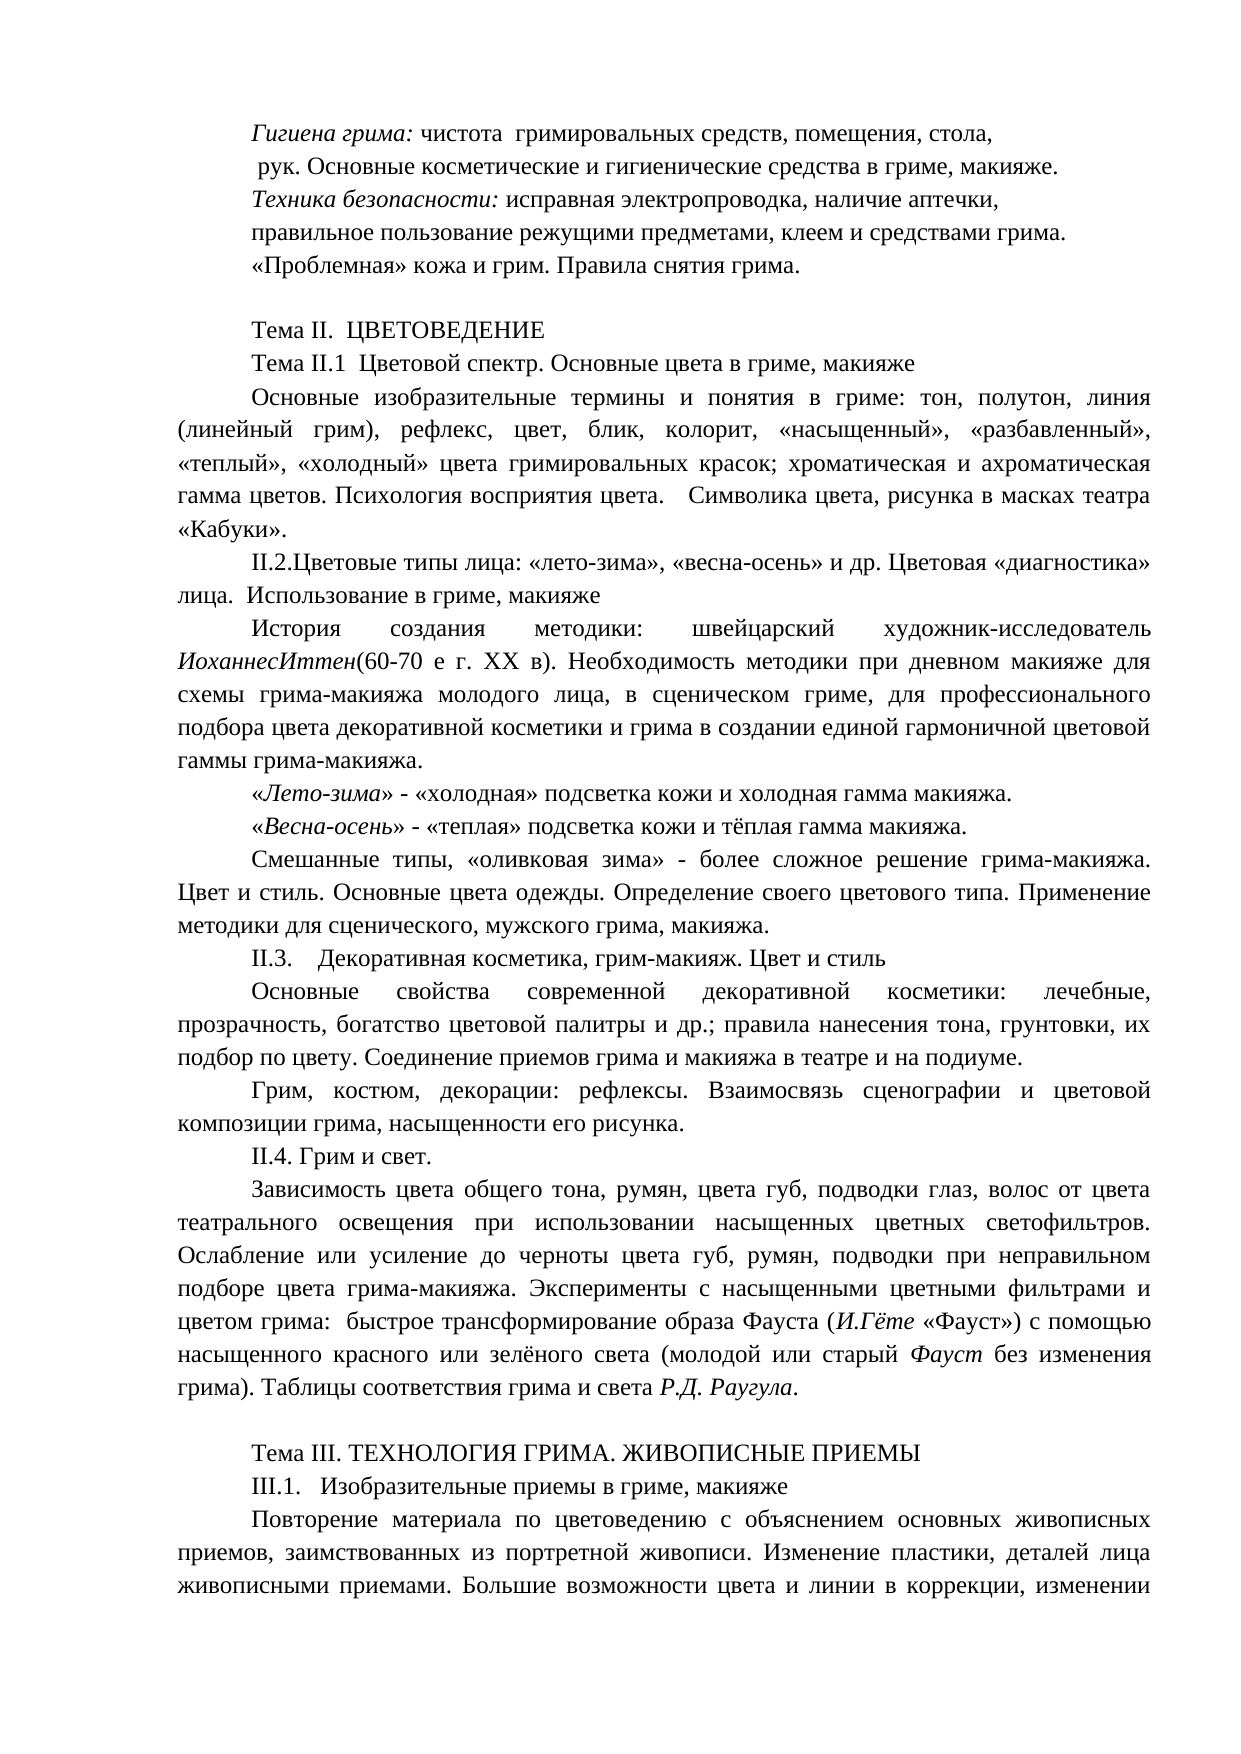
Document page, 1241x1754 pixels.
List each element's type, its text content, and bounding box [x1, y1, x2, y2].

text Смешанные типы, «оливковая зима» - более сложное решение грима-макияжа. Цвет и стиль. Основные цвета одежды. Определение своего цветового типа. Применение методики для сценического, мужского грима, макияжа. [177, 844, 1152, 939]
text «Лето-зима» - «холодная» подсветка кожи и холодная гамма макияжа. [177, 778, 1152, 807]
text Основные изобразительные термины и понятия в гриме: тон, полутон, линия (линейный грим), рефлекс, цвет, блик, колорит, «насыщенный», «разбавленный», «теплый», «холодный» цвета гримировальных красок; хроматическая и ахроматическая гамма цветов. Психология восприятия цвета. Символика цвета, рисунка в масках театра «Кабуки». [177, 382, 1152, 542]
text Техника безопасности: исправная электропроводка, наличие аптечки, [177, 184, 1152, 213]
text Тема II. ЦВЕТОВЕДЕНИЕ [177, 316, 1152, 344]
text рук. Основные косметические и гигиенические средства в гриме, макияже. [177, 151, 1152, 180]
text История создания методики: швейцарский художник-исследователь ИоханнесИттен(60-70 е г. ХХ в). Необходимость методики при дневном макияже для схемы грима-макияжа молодого лица, в сценическом гриме, для профессионального подбора цвета декоративной косметики и грима в создании единой гармоничной цветовой гаммы грима-макияжа. [177, 613, 1152, 773]
text «Проблемная» кожа и грим. Правила снятия грима. [177, 250, 1152, 279]
text Гигиена грима: чистота гримировальных средств, помещения, стола, [177, 118, 1152, 147]
text II.3. Декоративная косметика, грим-макияж. Цвет и стиль [177, 943, 1152, 972]
text III.1. Изобразительные приемы в гриме, макияже [177, 1471, 1152, 1500]
text «Весна-осень» - «теплая» подсветка кожи и тёплая гамма макияжа. [177, 811, 1152, 839]
text Тема II.1 Цветовой спектр. Основные цвета в гриме, макияже [177, 348, 1152, 377]
text Грим, костюм, декорации: рефлексы. Взаимосвязь сценографии и цветовой композиции грима, насыщенности его рисунка. [177, 1075, 1152, 1137]
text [177, 1504, 1152, 1599]
text правильное пользование режущими предметами, клеем и средствами грима. [177, 217, 1152, 246]
text Зависимость цвета общего тона, румян, цвета губ, подводки глаз, волос от цвета театрального освещения при использовании насыщенных цветных светофильтров. Ослабление или усиление до черноты цвета губ, румян, подводки при неправильном подборе цвета грима-макияжа. Эксперименты с насыщенными цветными фильтрами и цветом грима: быстрое трансформирование образа Фауста (И.Гёте «Фауст») с помощью насыщенного красного или зелёного света (молодой или старый Фауст без изменения грима). Таблицы соответствия грима и света Р.Д. Раугула. [177, 1174, 1152, 1401]
text II.2.Цветовые типы лица: «лето-зима», «весна-осень» и др. Цветовая «диагностика» лица. Использование в гриме, макияже [177, 547, 1152, 608]
text Тема III. ТЕХНОЛОГИЯ ГРИМА. ЖИВОПИСНЫЕ ПРИЕМЫ [177, 1438, 1152, 1467]
text Основные свойства современной декоративной косметики: лечебные, прозрачность, богатство цветовой палитры и др.; правила нанесения тона, грунтовки, их подбор по цвету. Соединение приемов грима и макияжа в театре и на подиуме. [177, 976, 1152, 1071]
text II.4. Грим и свет. [177, 1141, 1152, 1170]
